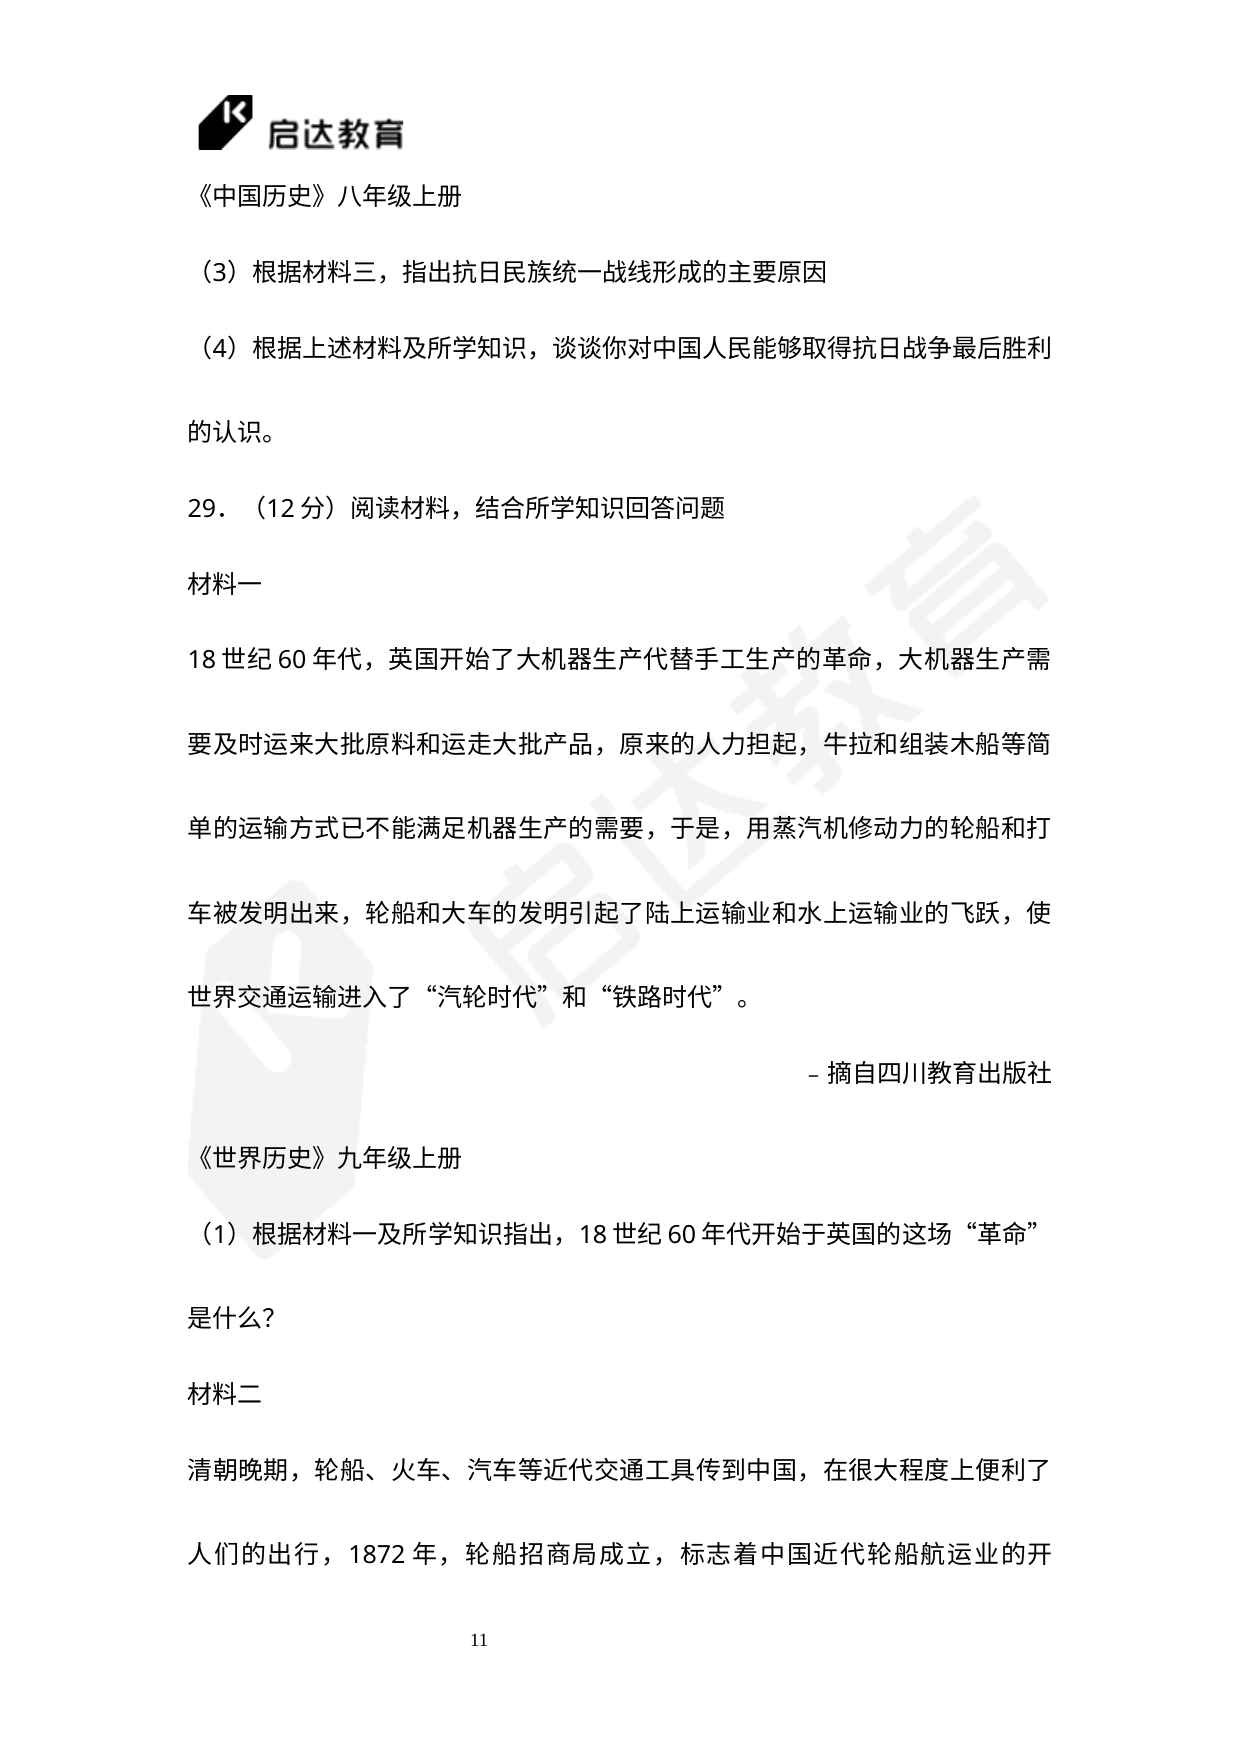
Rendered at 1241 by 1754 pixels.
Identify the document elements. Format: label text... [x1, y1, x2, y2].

text 材料二 [187, 1360, 1053, 1425]
text ﹣摘自中华书局版《中国历史》八年级上册 [187, 162, 1053, 227]
text （1）根据材料一及所学知识指出，18世纪60年代开始于英国的这场“革命”是什么？ [187, 1200, 1053, 1349]
text 材料一 [187, 550, 1053, 615]
text （3）根据材料三，指出抗日民族统一战线形成的主要原因 [187, 238, 1053, 303]
text ﹣摘自四川教育出版社《世界历史》九年级上册 [187, 1039, 1053, 1189]
text 清朝晚期，轮船、火车、汽车等近代交通工具传到中国，在很大程度上便利了人们的出行，1872年，轮船招商局成立，标志着中国近代轮船航运业的开始，1909年9月，由詹天佑负责主持设计和修建的中国近代第一条铁路干线建成。 [187, 1436, 1053, 1585]
text （4）根据上述材料及所学知识，谈谈你对中国人民能够取得抗日战争最后胜利的认识。 [187, 314, 1053, 463]
text 18世纪60年代，英国开始了大机器生产代替手工生产的革命，大机器生产需要及时运来大批原料和运走大批产品，原来的人力担起，牛拉和组装木船等简单的运输方式已不能满足机器生产的需要，于是，用蒸汽机修动力的轮船和打车被发明出来，轮船和大车的发明引起了陆上运输业和水上运输业的飞跃，使世界交通运输进入了“汽轮时代”和“铁路时代”。 [187, 626, 1053, 1028]
picture [198, 95, 404, 150]
text 29．（12分）阅读材料，结合所学知识回答问题 [187, 474, 1053, 539]
